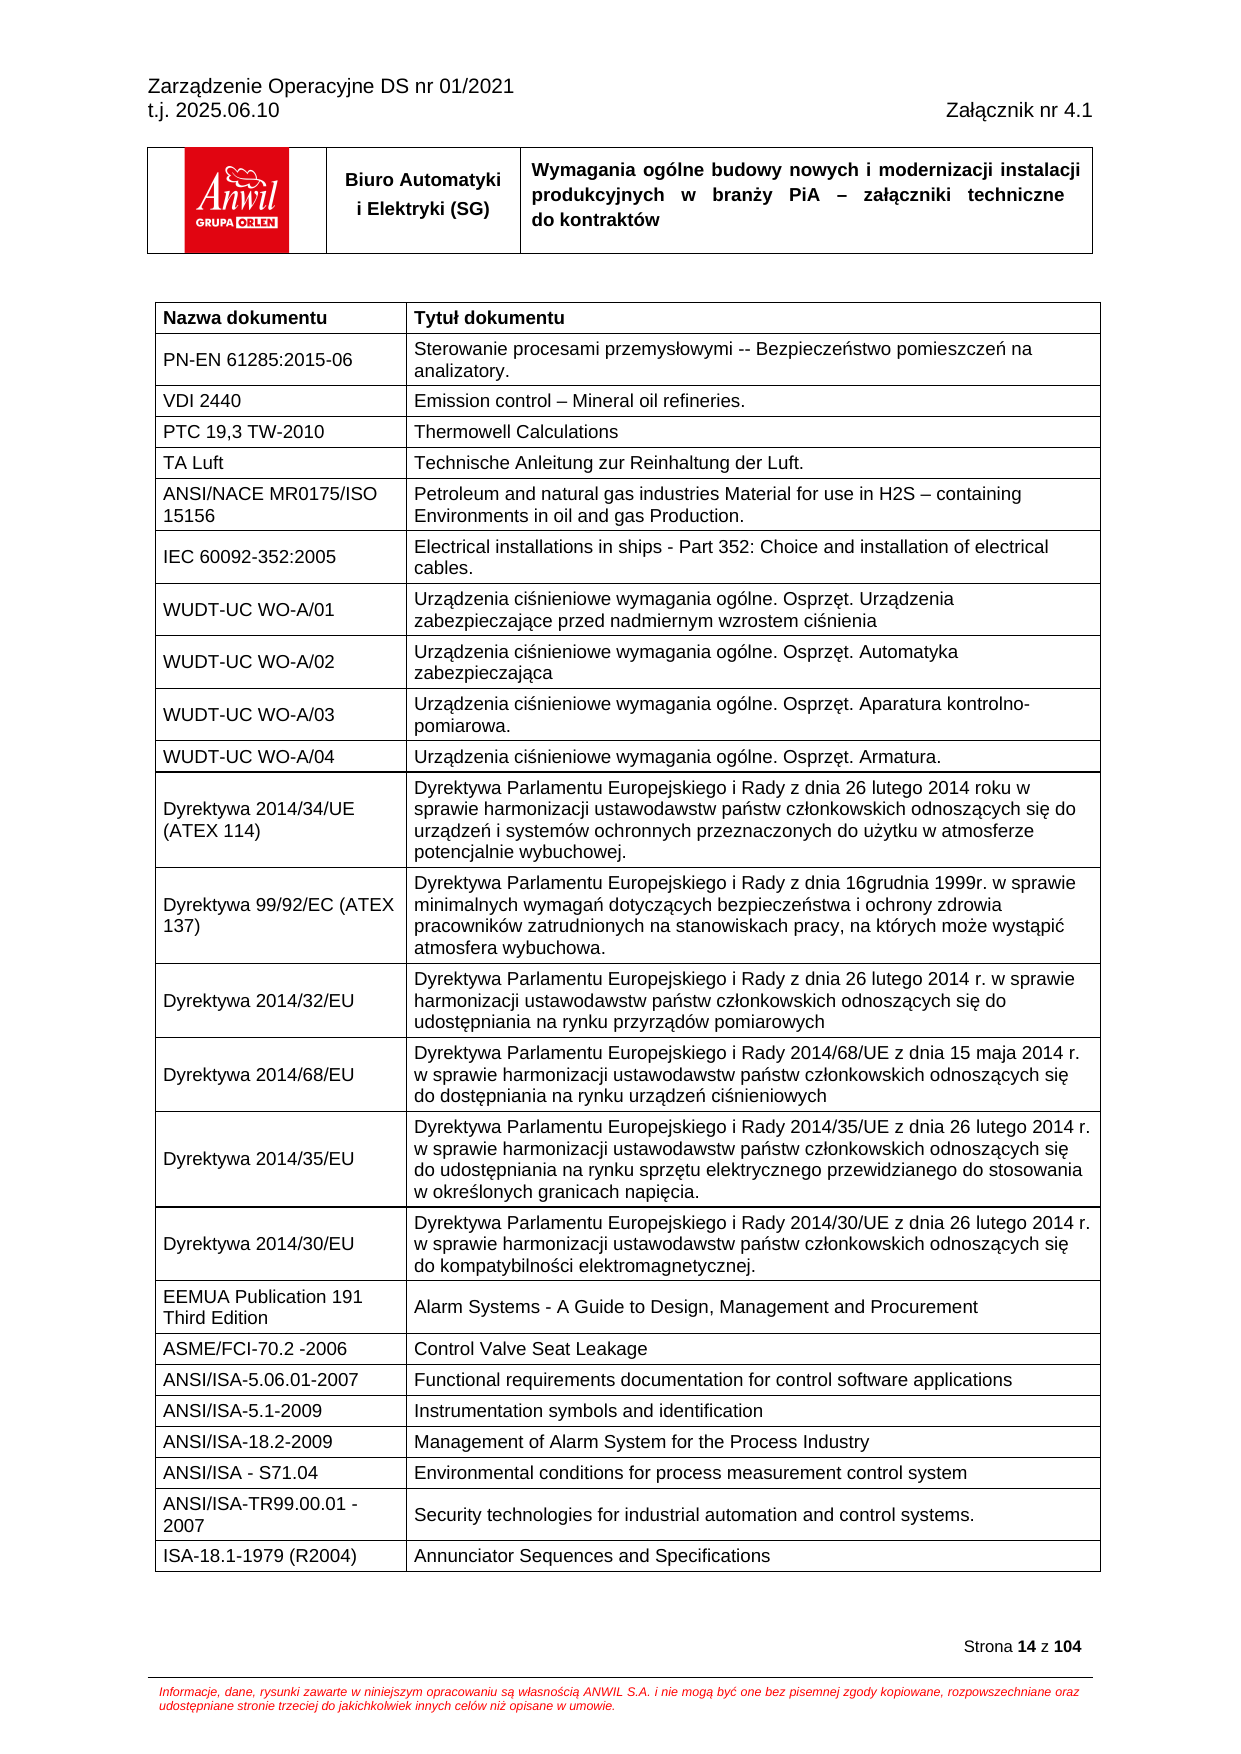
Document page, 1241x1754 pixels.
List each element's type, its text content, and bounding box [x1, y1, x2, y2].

table_cell EEMUA Publication 191 Third Edition [156, 1281, 406, 1333]
table_cell Technische Anleitung zur Reinhaltung der Luft. [407, 448, 1100, 478]
table_cell ANSI/ISA-5.06.01-2007 [156, 1365, 406, 1395]
table_cell WUDT-UC WO-A/03 [156, 689, 406, 740]
table_cell Urządzenia ciśnieniowe wymagania ogólne. Osprzęt. Urządzenia zabezpieczające przed nadmiernym wzrostem ciśnienia [407, 584, 1100, 635]
table_cell TA Luft [156, 448, 406, 478]
table_cell IEC 60092-352:2005 [156, 531, 406, 583]
table_cell Urządzenia ciśnieniowe wymagania ogólne. Osprzęt. Aparatura kontrolno-pomiarowa. [407, 689, 1100, 740]
table_cell Dyrektywa Parlamentu Europejskiego i Rady z dnia 16grudnia 1999r. w sprawie minimalnych wymagań dotyczących bezpieczeństwa i ochrony zdrowia pracowników zatrudnionych na stanowiskach pracy, na których może wystąpić atmosfera wybuchowa. [407, 868, 1100, 963]
table_cell Annunciator Sequences and Specifications [407, 1541, 1100, 1571]
table_cell Instrumentation symbols and identification [407, 1396, 1100, 1426]
table_header Tytuł dokumentu [407, 303, 1100, 333]
table_cell ANSI/ISA-18.2-2009 [156, 1427, 406, 1457]
table_cell Environmental conditions for process measurement control system [407, 1458, 1100, 1488]
table_cell Functional requirements documentation for control software applications [407, 1365, 1100, 1395]
table_cell Emission control – Mineral oil refineries. [407, 386, 1100, 416]
table_cell Dyrektywa Parlamentu Europejskiego i Rady z dnia 26 lutego 2014 r. w sprawie harmonizacji ustawodawstw państw członkowskich odnoszących się do udostępniania na rynku przyrządów pomiarowych [407, 964, 1100, 1037]
table_cell WUDT-UC WO-A/04 [156, 741, 406, 771]
table_cell Alarm Systems - A Guide to Design, Management and Procurement [407, 1281, 1100, 1333]
table_cell ISA-18.1-1979 (R2004) [156, 1541, 406, 1571]
table_cell Dyrektywa 2014/30/EU [156, 1208, 406, 1280]
table_cell Urządzenia ciśnieniowe wymagania ogólne. Osprzęt. Automatyka zabezpieczająca [407, 636, 1100, 688]
table_cell ASME/FCI-70.2 -2006 [156, 1334, 406, 1364]
table_cell VDI 2440 [156, 386, 406, 416]
table_cell WUDT-UC WO-A/01 [156, 584, 406, 635]
table_cell WUDT-UC WO-A/02 [156, 636, 406, 688]
table_cell Urządzenia ciśnieniowe wymagania ogólne. Osprzęt. Armatura. [407, 741, 1100, 771]
table_cell Dyrektywa Parlamentu Europejskiego i Rady 2014/30/UE z dnia 26 lutego 2014 r. w sprawie harmonizacji ustawodawstw państw członkowskich odnoszących się do kompatybilności elektromagnetycznej. [407, 1208, 1100, 1280]
table_cell Electrical installations in ships - Part 352: Choice and installation of electrical cables. [407, 531, 1100, 583]
table_cell Sterowanie procesami przemysłowymi -- Bezpieczeństwo pomieszczeń na analizatory. [407, 334, 1100, 385]
table_cell Petroleum and natural gas industries Material for use in H2S – containing Environments in oil and gas Production. [407, 479, 1100, 530]
table_cell Management of Alarm System for the Process Industry [407, 1427, 1100, 1457]
table_cell Dyrektywa 2014/68/EU [156, 1038, 406, 1111]
table_header Nazwa dokumentu [156, 303, 406, 333]
table_cell ANSI/ISA - S71.04 [156, 1458, 406, 1488]
table_cell Dyrektywa 2014/32/EU [156, 964, 406, 1037]
picture [184, 147, 290, 253]
table_cell Dyrektywa Parlamentu Europejskiego i Rady z dnia 26 lutego 2014 roku w sprawie harmonizacji ustawodawstw państw członkowskich odnoszących się do urządzeń i systemów ochronnych przeznaczonych do użytku w atmosferze potencjalnie wybuchowej. [407, 773, 1100, 867]
table_cell ANSI/ISA-5.1-2009 [156, 1396, 406, 1426]
table_cell :2015-06 [156, 334, 406, 385]
table_cell Dyrektywa 99/92/EC (ATEX 137) [156, 868, 406, 963]
table_cell Control Valve Seat Leakage [407, 1334, 1100, 1364]
table_cell Thermowell Calculations [407, 417, 1100, 447]
table_cell ANSI/NACE MR0175/ISO 15156 [156, 479, 406, 530]
table_cell Dyrektywa Parlamentu Europejskiego i Rady 2014/68/UE z dnia 15 maja 2014 r. w sprawie harmonizacji ustawodawstw państw członkowskich odnoszących się do dostępniania na rynku urządzeń ciśnieniowych [407, 1038, 1100, 1111]
table_cell PTC 19,3 TW-2010 [156, 417, 406, 447]
table_cell Dyrektywa Parlamentu Europejskiego i Rady 2014/35/UE z dnia 26 lutego 2014 r. w sprawie harmonizacji ustawodawstw państw członkowskich odnoszących się do udostępniania na rynku sprzętu elektrycznego przewidzianego do stosowania w określonych granicach napięcia. [407, 1112, 1100, 1206]
table_cell Security technologies for industrial automation and control systems. [407, 1489, 1100, 1540]
table_cell Dyrektywa 2014/34/UE (ATEX 114) [156, 773, 406, 867]
table_cell Dyrektywa 2014/35/EU [156, 1112, 406, 1206]
table_cell ANSI/ISA-TR99.00.01 - 2007 [156, 1489, 406, 1540]
